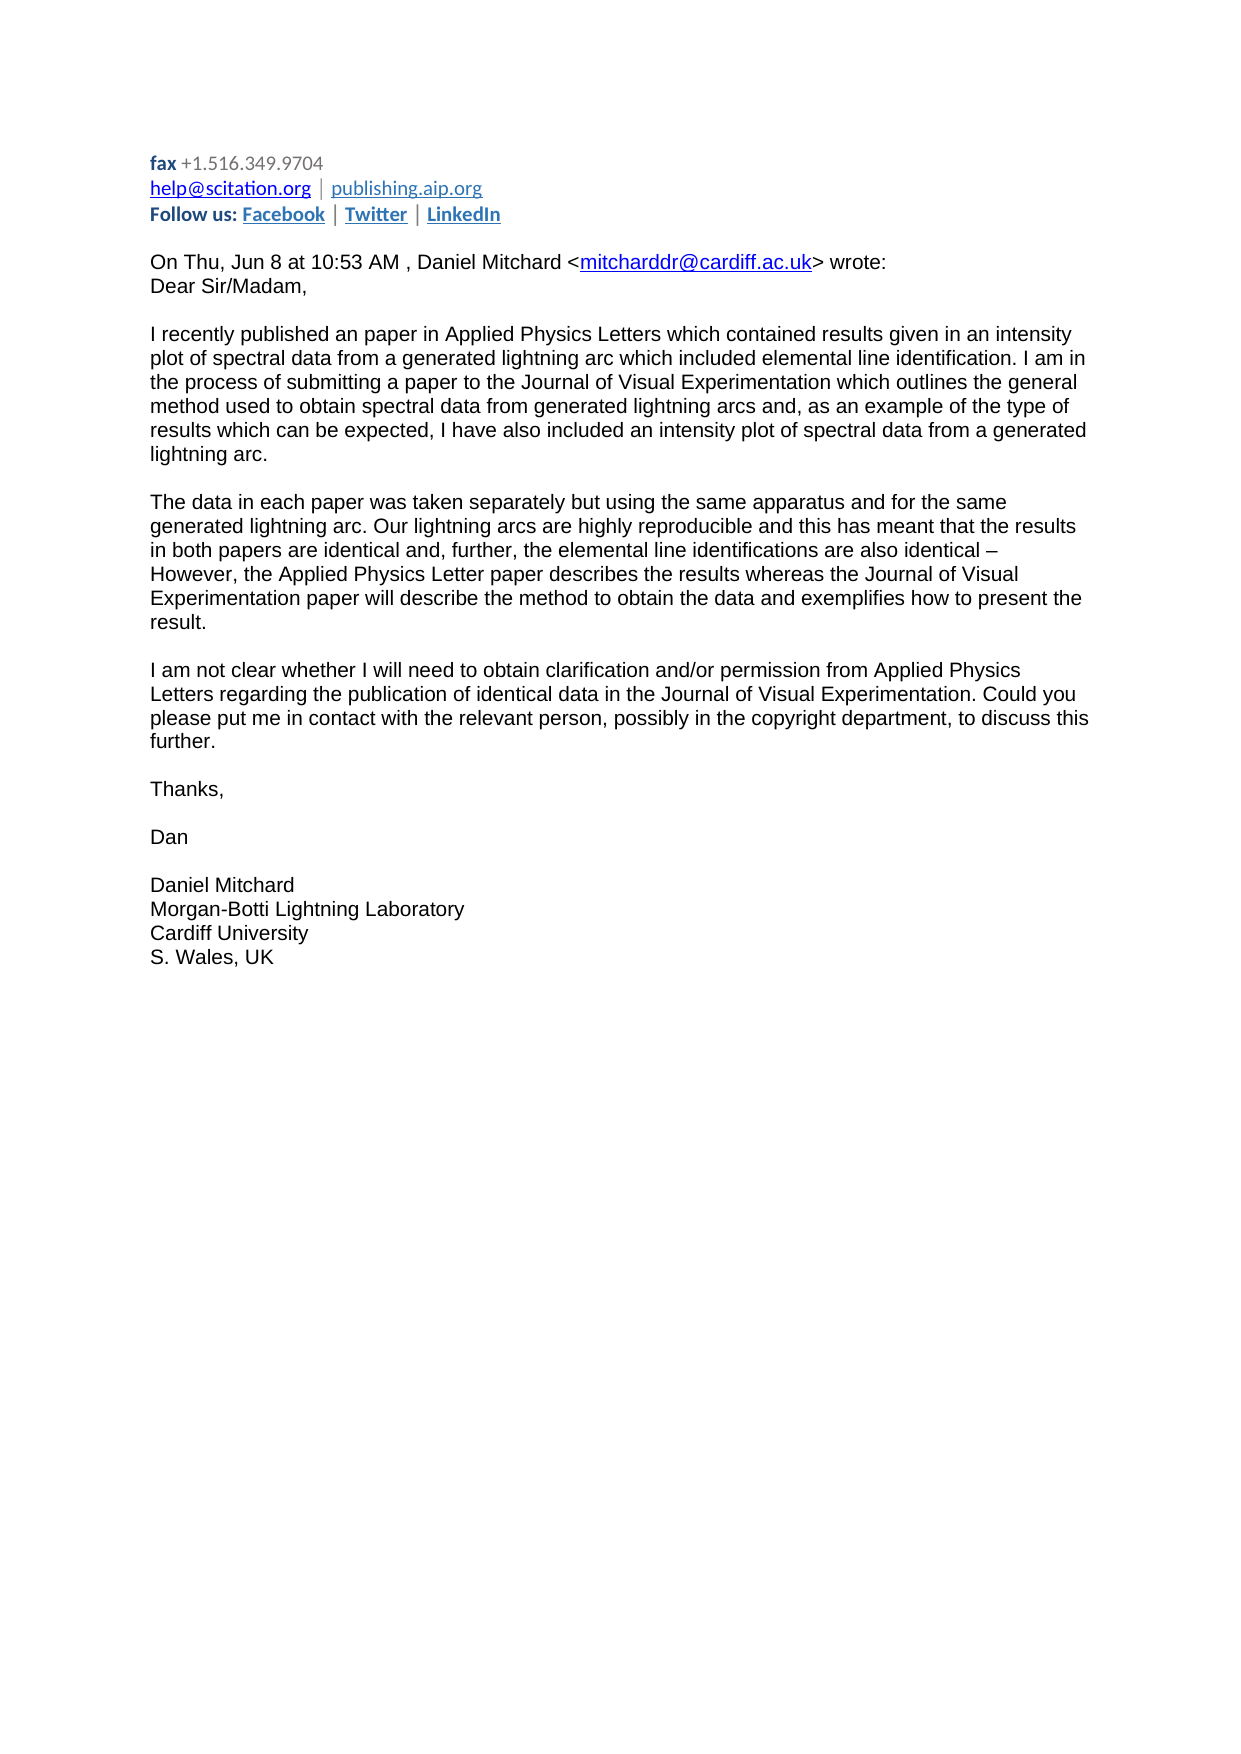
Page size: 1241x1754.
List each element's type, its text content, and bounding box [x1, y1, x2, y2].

text I am not clear whether I will need to obtain clarification and/or permission from Applied Physics Letters regarding the publication of identical data in the Journal of Visual Experimentation. Could you please put me in contact with the relevant person, possibly in the copyright department, to discuss this further. [150, 657, 1090, 753]
text Dan [150, 825, 1090, 849]
text help@scitation.org │ publishing.aip.org [150, 175, 1090, 201]
text Thanks, [150, 777, 1090, 801]
text S. Wales, UK [150, 945, 1090, 969]
text Dear Sir/Madam, [150, 274, 1090, 298]
text fax +1.516.349.9704 [150, 150, 1090, 175]
text Daniel Mitchard [150, 873, 1090, 897]
text Cardiff University [150, 921, 1090, 945]
text I recently published an paper in Applied Physics Letters which contained results given in an intensity plot of spectral data from a generated lightning arc which included elemental line identification. I am in the process of submitting a paper to the Journal of Visual Experimentation which outlines the general method used to obtain spectral data from generated lightning arcs and, as an example of the type of results which can be expected, I have also included an intensity plot of spectral data from a generated lightning arc. [150, 322, 1090, 466]
text On Thu, Jun 8 at 10:53 AM , Daniel Mitchard <mitcharddr@cardiff.ac.uk> wrote: [150, 250, 1090, 274]
text The data in each paper was taken separately but using the same apparatus and for the same generated lightning arc. Our lightning arcs are highly reproducible and this has meant that the results in both papers are identical and, further, the elemental line identifications are also identical – However, the Applied Physics Letter paper describes the results whereas the Journal of Visual Experimentation paper will describe the method to obtain the data and exemplifies how to present the result. [150, 490, 1090, 633]
text Morgan-Botti Lightning Laboratory [150, 897, 1090, 921]
text Follow us: Facebook │ Twitter │ LinkedIn [150, 201, 1090, 226]
